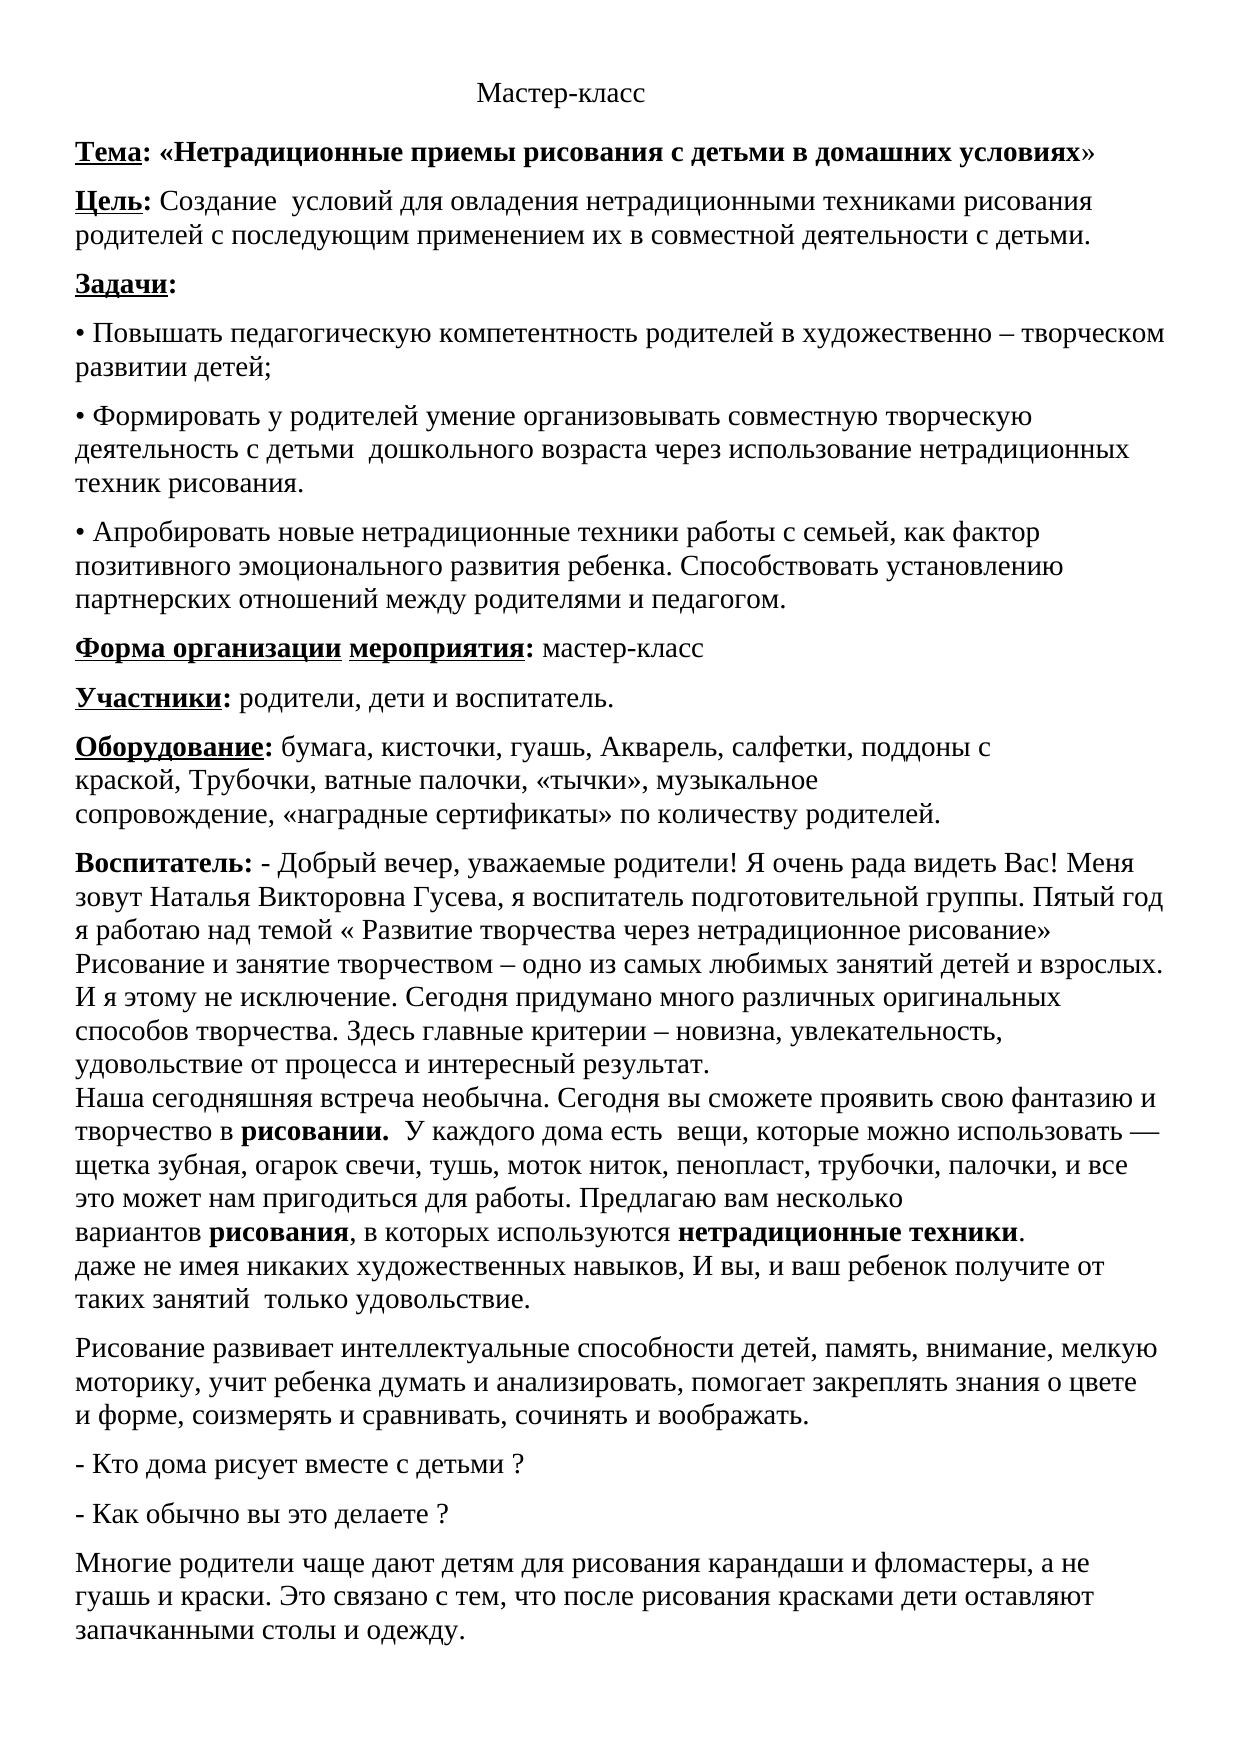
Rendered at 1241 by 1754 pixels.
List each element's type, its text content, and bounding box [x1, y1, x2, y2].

text Наша сегодняшняя встреча необычна. Сегодня вы сможете проявить свою фантазию и творчество в рисовании. У каждого дома есть вещи, которые можно использовать — щетка зубная, огарок свечи, тушь, моток ниток, пенопласт, трубочки, палочки, и все это может нам пригодиться для работы. Предлагаю вам несколько вариантов рисования, в которых используются нетрадиционные техники. [75, 1080, 1165, 1248]
text Оборудование: бумага, кисточки, гуашь, Акварель, салфетки, поддоны с краской, Трубочки, ватные палочки, «тычки», музыкальное сопровождение, «наградные сертификаты» по количеству родителей. [75, 729, 1165, 829]
text Рисование развивает интеллектуальные способности детей, память, внимание, мелкую моторику, учит ребенка думать и анализировать, помогает закреплять знания о цвете и форме, соизмерять и сравнивать, сочинять и воображать. [75, 1330, 1165, 1431]
text Тема: «Нетрадиционные приемы рисования с детьми в домашних условиях» [75, 134, 1165, 168]
text Задачи: [75, 266, 1165, 300]
text Участники: родители, дети и воспитатель. [75, 680, 1165, 713]
text • Повышать педагогическую компетентность родителей в художественно – творческом развитии детей; [75, 315, 1165, 382]
text Рисование и занятие творчеством – одно из самых любимых занятий детей и взрослых. И я этому не исключение. Сегодня придумано много различных оригинальных способов творчества. Здесь главные критерии – новизна, увлекательность, удовольствие от процесса и интересный результат. [75, 946, 1165, 1080]
text Форма организации мероприятия: мастер-класс [75, 631, 1165, 664]
text Воспитатель: - Добрый вечер, уважаемые родители! Я очень рада видеть Вас! Меня зовут Наталья Викторовна Гусева, я воспитатель подготовительной группы. Пятый год я работаю над темой « Развитие творчества через нетрадиционное рисование» [75, 845, 1165, 946]
text даже не имея никаких художественных навыков, И вы, и ваш ребенок получите от таких занятий только удовольствие. [75, 1248, 1165, 1315]
text - Как обычно вы это делаете ? [75, 1496, 1165, 1529]
text - Кто дома рисует вместе с детьми ? [75, 1447, 1165, 1480]
text Цель: Создание условий для овладения нетрадиционными техниками рисования родителей с последующим применением их в совместной деятельности с детьми. [75, 183, 1165, 251]
text Мастер-класс [75, 75, 1165, 108]
text • Формировать у родителей умение организовывать совместную творческую деятельность с детьми дошкольного возраста через использование нетрадиционных техник рисования. [75, 398, 1165, 499]
text • Апробировать новые нетрадиционные техники работы с семьей, как фактор позитивного эмоционального развития ребенка. Способствовать установлению партнерских отношений между родителями и педагогом. [75, 514, 1165, 615]
text Многие родители чаще дают детям для рисования карандаши и фломастеры, а не гуашь и краски. Это связано с тем, что после рисования красками дети оставляют запачканными столы и одежду. [75, 1545, 1165, 1646]
